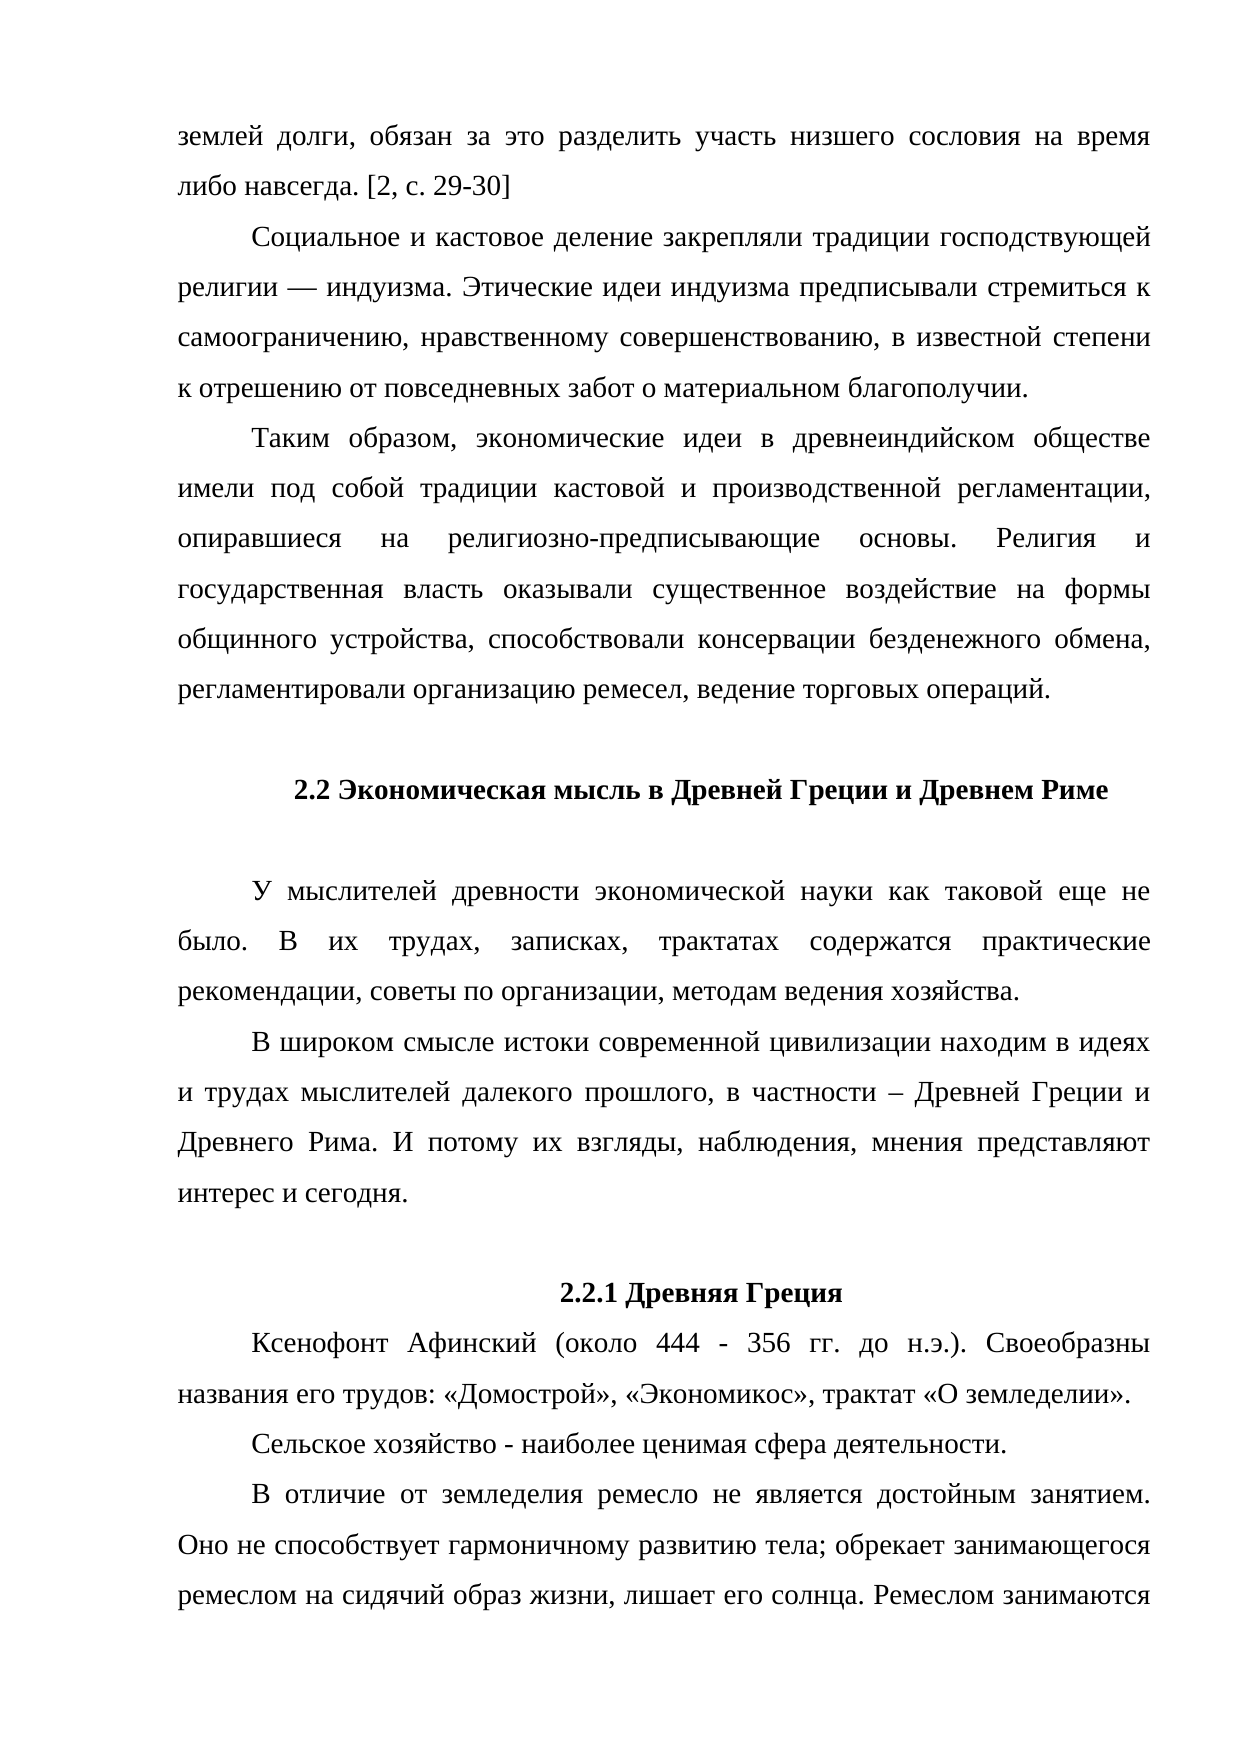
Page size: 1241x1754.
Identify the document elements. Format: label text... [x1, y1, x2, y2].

text 2.2.1 Древняя Греция [177, 1275, 1152, 1309]
text Ксенофонт Афинский (около 444 - 356 гг. до н.э.). Своеобразны названия его трудов: «Домострой», «Экономикос», трактат «О земледелии». [177, 1326, 1152, 1409]
text Таким образом, экономические идеи в древнеиндийском обществе имели под собой традиции кастовой и производственной регламентации, опиравшиеся на религиозно-предписывающие основы. Религия и государственная власть оказывали существенное воздействие на формы общинного устройства, способствовали консервации безденежного обмена, регламентировали организацию ремесел, ведение торговых операций. [177, 420, 1152, 705]
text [177, 1477, 1152, 1611]
text Сельское хозяйство - наиболее ценимая сфера деятельности. [177, 1426, 1152, 1460]
text У мыслителей древности экономической науки как таковой еще не было. В их трудах, записках, трактатах содержатся практические рекомендации, советы по организации, методам ведения хозяйства. [177, 873, 1152, 1007]
text Социальное и кастовое деление закрепляли традиции господствующей религии — индуизма. Этические идеи индуизма предписывали стремиться к самоограничению, нравственному совершенствованию, в известной степени к отрешению от повседневных забот о материальном благополучии. [177, 219, 1152, 403]
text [177, 118, 1152, 202]
text 2.2 Экономическая мысль в Древней Греции и Древнем Риме [177, 772, 1152, 806]
text В широком смысле истоки современной цивилизации находим в идеях и трудах мыслителей далекого прошлого, в частности – Древней Греции и Древнего Рима. И потому их взгляды, наблюдения, мнения представляют интерес и сегодня. [177, 1024, 1152, 1208]
